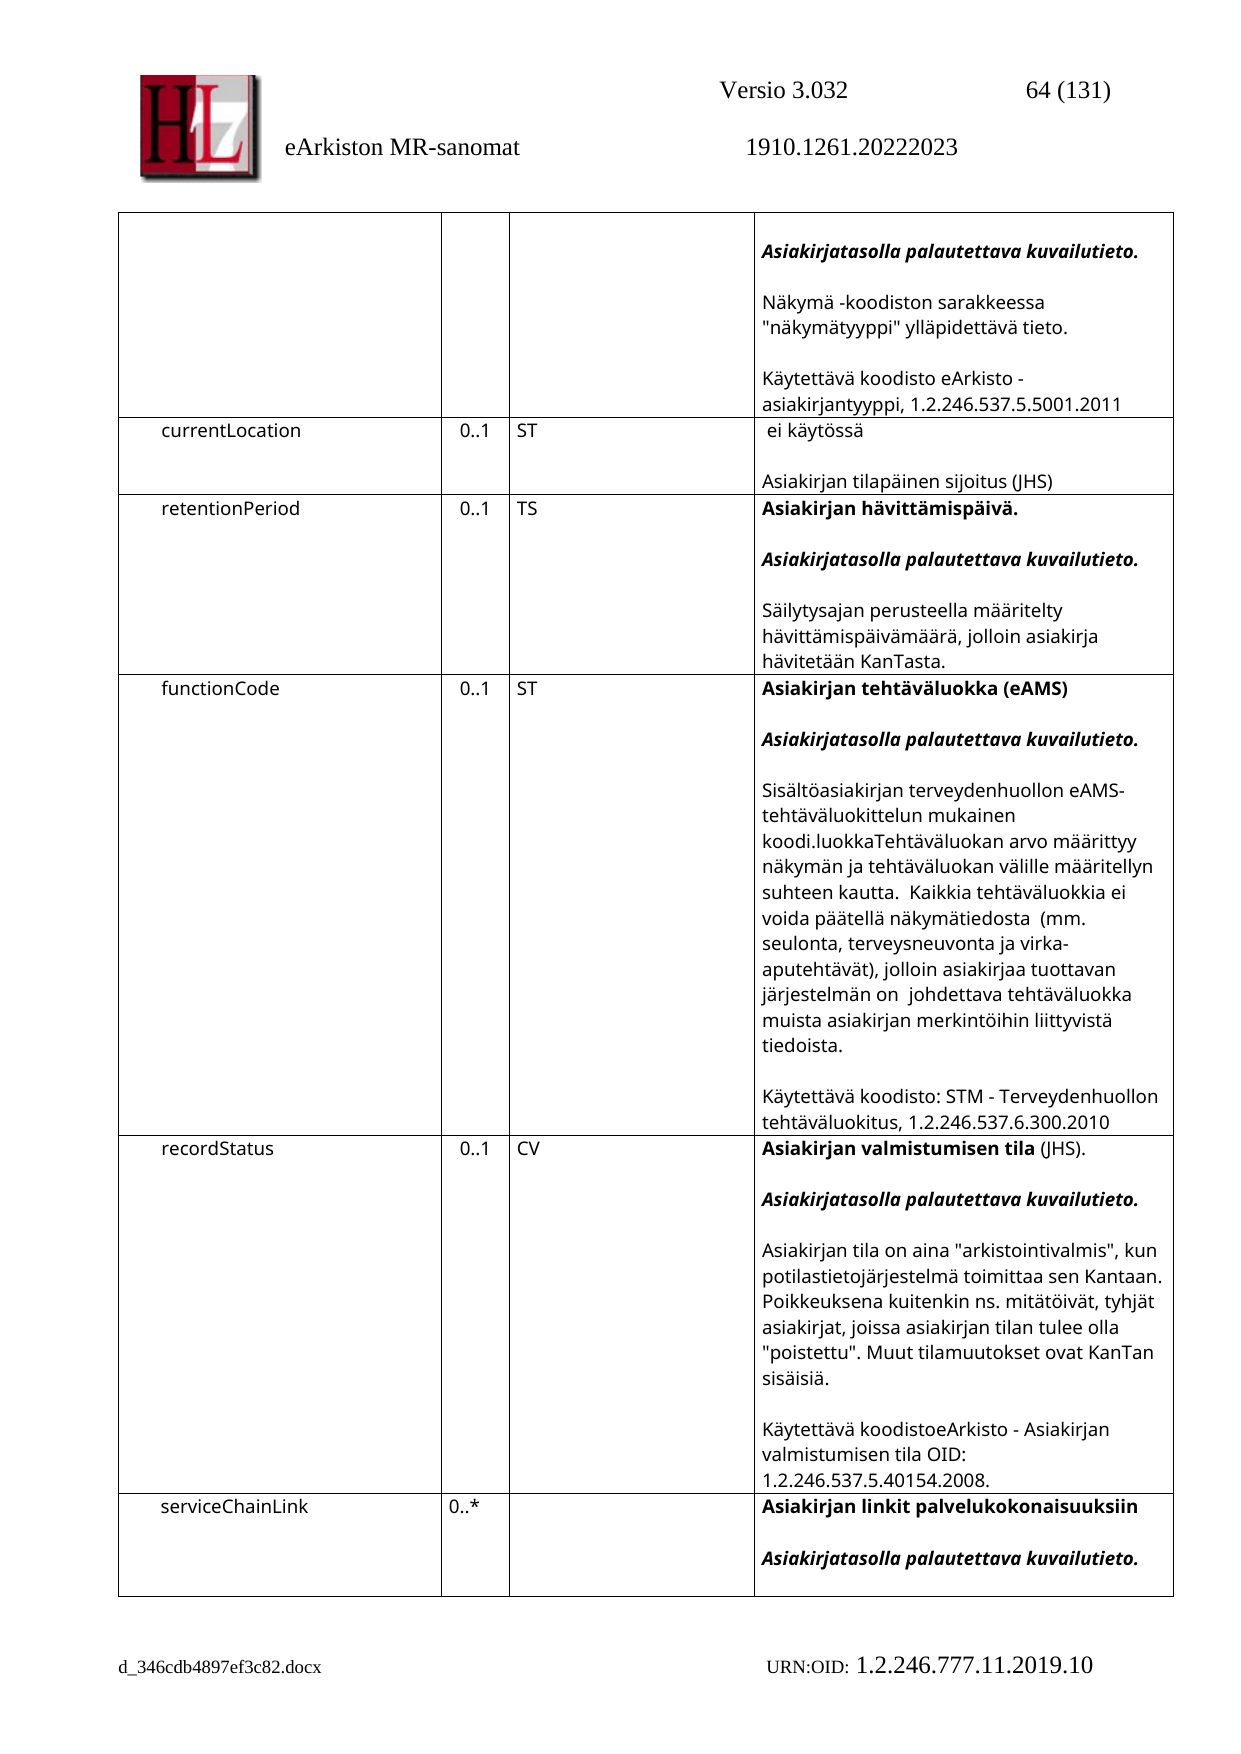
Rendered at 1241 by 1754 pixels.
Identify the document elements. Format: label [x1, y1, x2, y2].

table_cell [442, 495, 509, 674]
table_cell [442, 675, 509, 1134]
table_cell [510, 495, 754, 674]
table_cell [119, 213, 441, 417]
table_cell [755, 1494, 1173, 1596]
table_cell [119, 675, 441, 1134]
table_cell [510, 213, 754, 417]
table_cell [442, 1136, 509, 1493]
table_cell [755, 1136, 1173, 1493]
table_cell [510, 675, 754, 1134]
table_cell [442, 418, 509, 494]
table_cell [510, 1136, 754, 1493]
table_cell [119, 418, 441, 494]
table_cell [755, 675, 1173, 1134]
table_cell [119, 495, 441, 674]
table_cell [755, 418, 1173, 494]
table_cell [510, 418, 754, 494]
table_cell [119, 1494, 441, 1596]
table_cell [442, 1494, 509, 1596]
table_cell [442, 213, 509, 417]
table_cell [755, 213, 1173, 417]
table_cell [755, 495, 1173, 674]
picture [140, 75, 263, 183]
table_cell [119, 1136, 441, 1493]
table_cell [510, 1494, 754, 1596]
